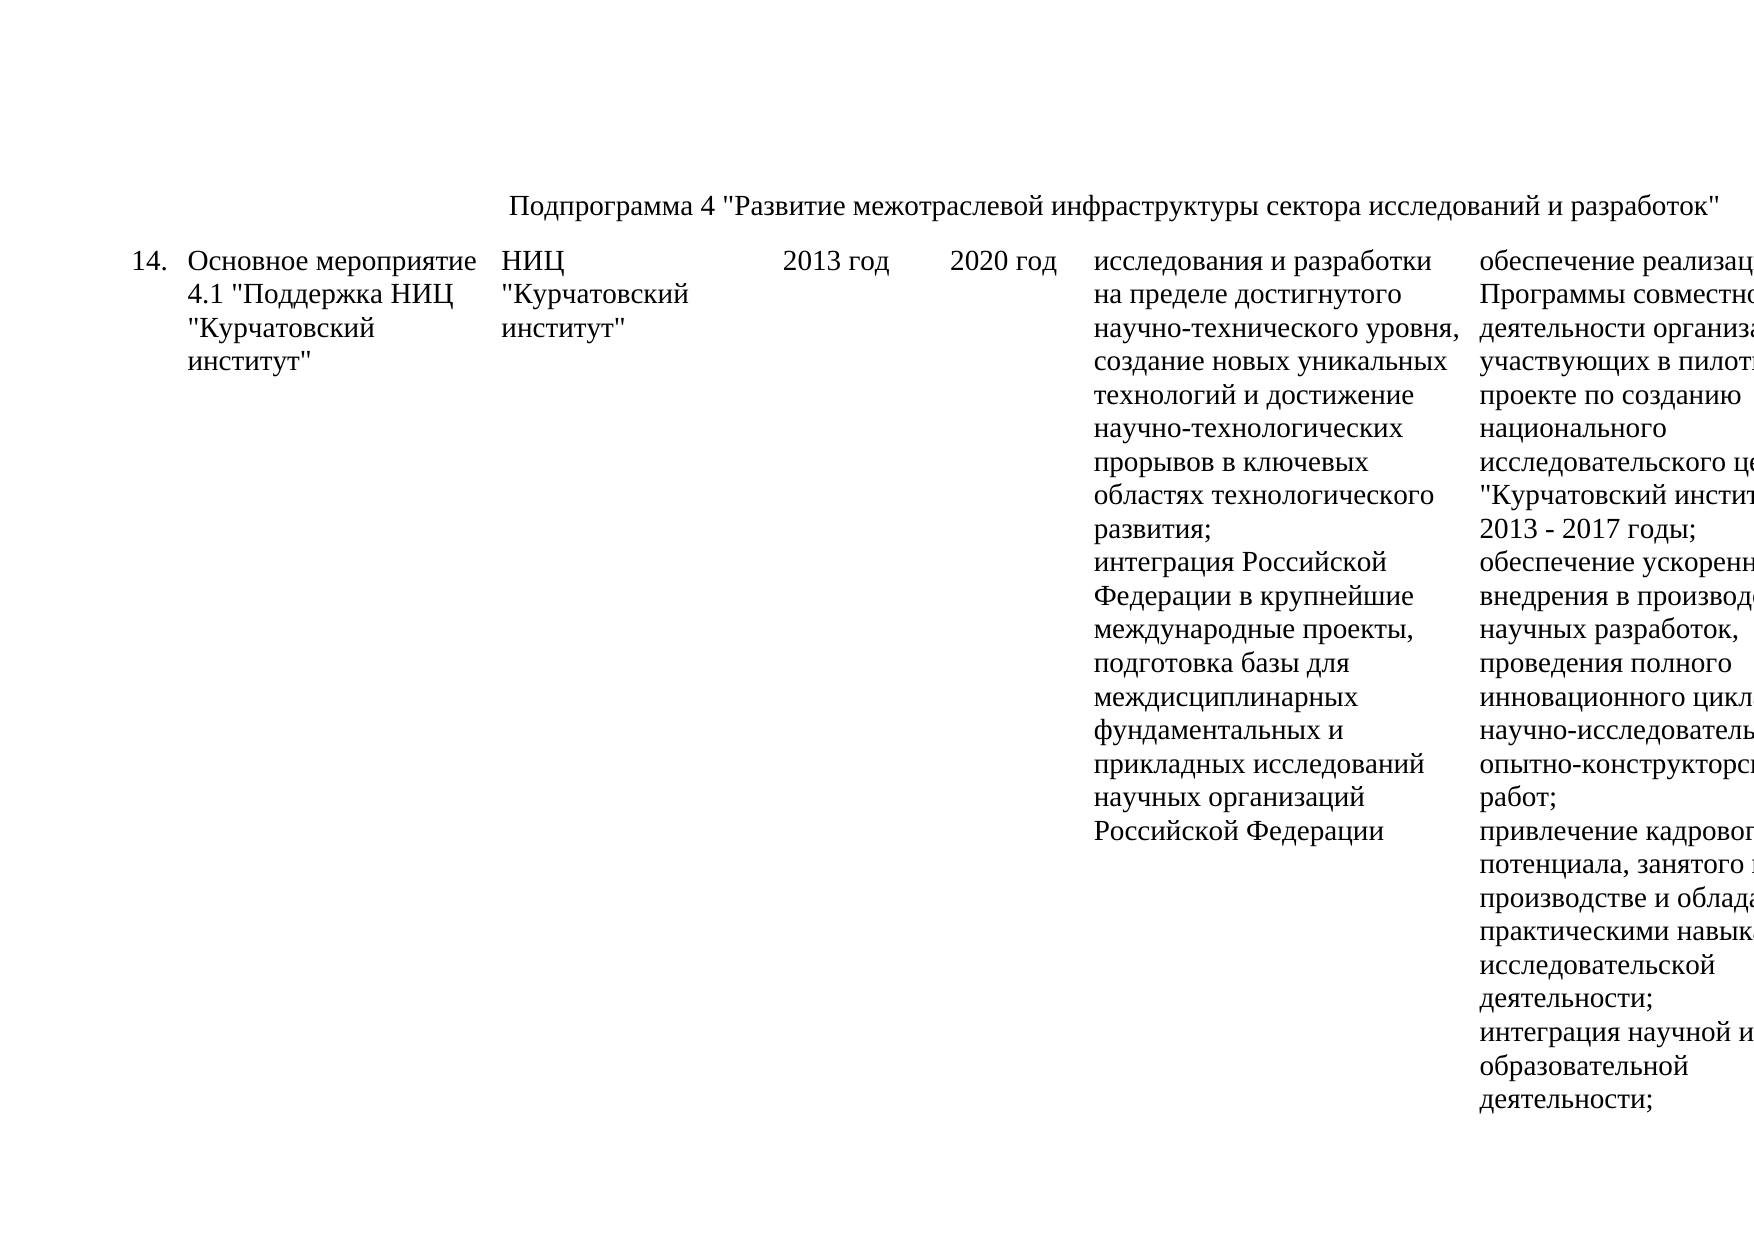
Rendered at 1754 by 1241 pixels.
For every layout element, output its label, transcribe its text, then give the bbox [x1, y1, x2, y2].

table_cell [181, 232, 495, 1125]
table_cell Подпрограмма 4 "Развитие межотраслевой инфраструктуры сектора исследований и разработок" [118, 177, 1754, 232]
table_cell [495, 232, 753, 1125]
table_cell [1473, 232, 1754, 1125]
table_cell 14. [118, 232, 181, 1125]
table_cell 2013 год [753, 232, 920, 1125]
table_cell 2020 год [920, 232, 1087, 1125]
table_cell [1087, 232, 1473, 1125]
